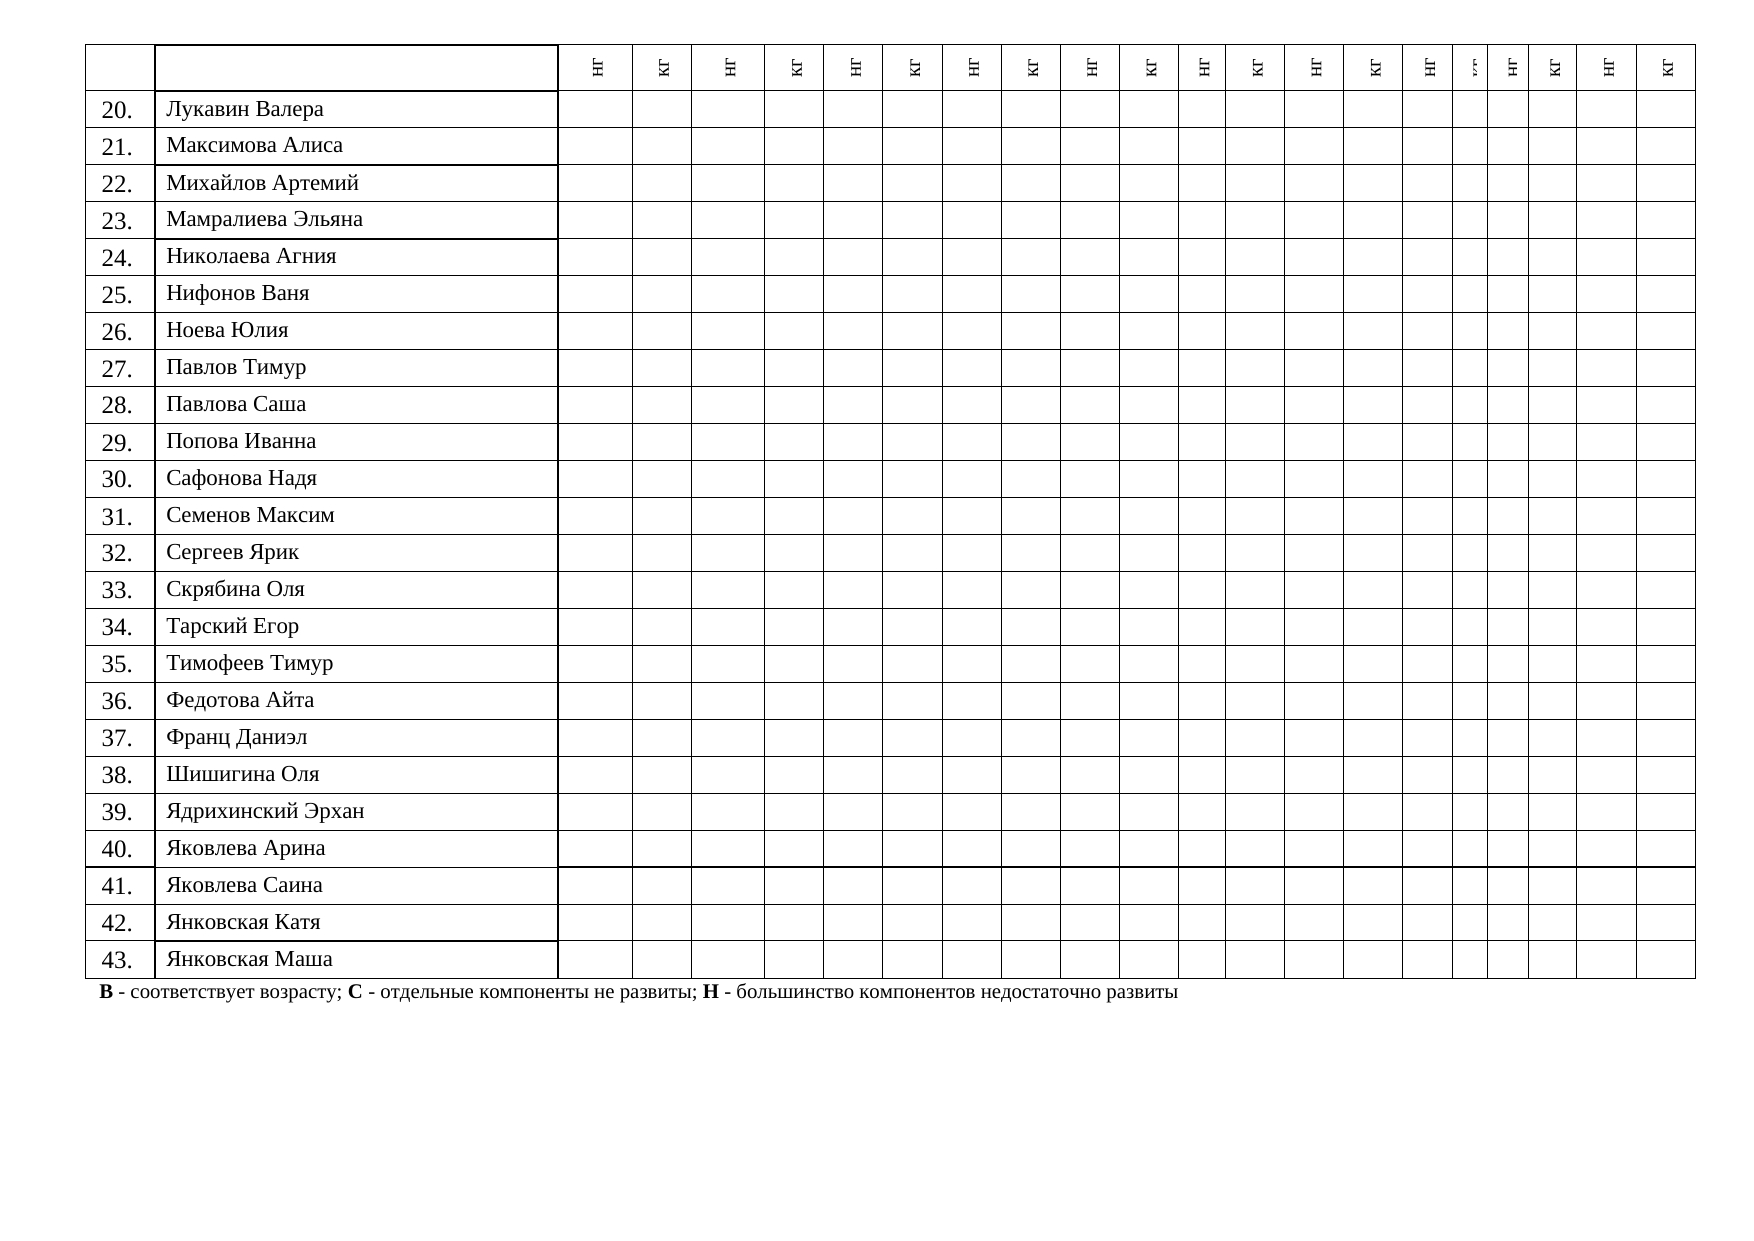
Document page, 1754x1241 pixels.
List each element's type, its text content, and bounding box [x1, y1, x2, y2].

table_cell Янковская Маша [156, 942, 557, 977]
table_cell [559, 313, 632, 349]
table_cell кг [633, 45, 691, 90]
table_cell [824, 387, 882, 423]
table_cell [86, 350, 154, 386]
table_cell [1226, 91, 1284, 127]
table_cell [692, 239, 764, 275]
table_cell [765, 313, 823, 349]
table_cell [824, 905, 882, 940]
table_cell [86, 498, 154, 534]
table_cell [1120, 498, 1178, 534]
table_cell [1529, 535, 1576, 571]
table_cell [1120, 313, 1178, 349]
table_cell [943, 572, 1001, 608]
table_cell [559, 535, 632, 571]
table_cell [692, 91, 764, 127]
table_cell Ноева Юлия [156, 313, 557, 349]
table_cell [559, 609, 632, 644]
table_cell [765, 165, 823, 201]
table_cell [1453, 535, 1487, 571]
table_cell кг [1226, 45, 1284, 90]
table_cell [1577, 941, 1636, 977]
table_cell нг [1061, 45, 1119, 90]
table_cell [765, 387, 823, 423]
table_cell [765, 720, 823, 756]
table_cell [1488, 720, 1528, 756]
table_cell [1120, 572, 1178, 608]
table_cell [633, 609, 691, 644]
table_cell [1061, 165, 1119, 201]
table_cell кг [1453, 45, 1487, 90]
table_cell [883, 350, 942, 386]
table_cell [1226, 572, 1284, 608]
table_cell [1120, 461, 1178, 497]
table_cell [1344, 461, 1402, 497]
table_cell [633, 461, 691, 497]
table_cell Николаева Агния [156, 240, 557, 275]
table_cell [1403, 646, 1452, 682]
table_cell [1120, 905, 1178, 940]
table_cell [633, 905, 691, 940]
table_cell [1637, 387, 1695, 423]
table_cell [1529, 757, 1576, 792]
table_cell [1529, 498, 1576, 534]
table_cell [1637, 720, 1695, 756]
table_cell [943, 461, 1001, 497]
table_cell [1577, 572, 1636, 608]
table_cell [1002, 905, 1060, 940]
table_cell [1285, 720, 1343, 756]
table_cell [824, 202, 882, 238]
table_cell [1344, 128, 1402, 164]
table_cell [86, 91, 154, 127]
table_cell [633, 535, 691, 571]
table_cell [1577, 831, 1636, 866]
table_cell [1344, 609, 1402, 644]
table_cell [1453, 276, 1487, 312]
table_cell [633, 91, 691, 127]
table_cell [1226, 128, 1284, 164]
table_cell [883, 646, 942, 682]
table_cell [1226, 831, 1284, 866]
table_cell [1226, 683, 1284, 718]
table_cell [1120, 609, 1178, 644]
table_cell [1403, 350, 1452, 386]
table_cell [943, 91, 1001, 127]
table_cell [765, 646, 823, 682]
table_cell [824, 941, 882, 977]
table_cell [1285, 794, 1343, 829]
table_cell [765, 498, 823, 534]
table_cell Павлов Тимур [156, 350, 557, 386]
table_cell [883, 498, 942, 534]
table_cell [1637, 128, 1695, 164]
table_cell [1285, 313, 1343, 349]
table_cell [1453, 683, 1487, 718]
table_cell [1403, 276, 1452, 312]
table_cell [943, 498, 1001, 534]
table_cell кг [1002, 45, 1060, 90]
table_cell [692, 941, 764, 977]
table_cell [1120, 424, 1178, 460]
table_cell [1453, 720, 1487, 756]
table_cell [1453, 461, 1487, 497]
table_cell [633, 239, 691, 275]
table_cell [1488, 276, 1528, 312]
table_cell [1285, 757, 1343, 792]
table_cell [559, 720, 632, 756]
table_cell [1120, 165, 1178, 201]
table_cell [943, 868, 1001, 903]
table_cell [883, 276, 942, 312]
table_cell [633, 831, 691, 866]
table_cell [1637, 202, 1695, 238]
table_cell [1061, 424, 1119, 460]
table_cell Янковская Катя [156, 905, 557, 940]
table_cell [1061, 572, 1119, 608]
table_cell [1577, 905, 1636, 940]
table_cell [1344, 313, 1402, 349]
table_cell [1061, 646, 1119, 682]
table_cell [1226, 350, 1284, 386]
table_cell [559, 941, 632, 977]
table_cell [1403, 202, 1452, 238]
table_cell [1577, 609, 1636, 644]
table_cell [1529, 609, 1576, 644]
table_cell [824, 720, 882, 756]
table_cell [1403, 461, 1452, 497]
table_cell [765, 831, 823, 866]
table_cell [86, 646, 154, 682]
table_cell [824, 794, 882, 829]
table_cell [883, 757, 942, 792]
table_cell Нифонов Ваня [156, 276, 557, 312]
table_cell [765, 683, 823, 718]
table_cell [943, 128, 1001, 164]
table_cell [1577, 535, 1636, 571]
table_cell [883, 424, 942, 460]
table_cell [1488, 831, 1528, 866]
table_cell [1453, 424, 1487, 460]
table_cell [1179, 91, 1225, 127]
table_cell [559, 165, 632, 201]
table_cell [1226, 794, 1284, 829]
table_cell [86, 128, 154, 164]
table_cell [1002, 202, 1060, 238]
table_cell [883, 868, 942, 903]
table_cell Михайлов Артемий [156, 166, 557, 201]
table_cell [1002, 239, 1060, 275]
table_cell [1403, 498, 1452, 534]
table_cell [559, 757, 632, 792]
table_cell [883, 165, 942, 201]
table_cell [765, 905, 823, 940]
table_cell [943, 905, 1001, 940]
table_cell [86, 941, 154, 977]
table_cell [1453, 313, 1487, 349]
table_cell [765, 128, 823, 164]
table_cell [1179, 535, 1225, 571]
table_cell [824, 683, 882, 718]
table_cell [1577, 202, 1636, 238]
table_cell [1403, 905, 1452, 940]
table_cell [883, 313, 942, 349]
table_cell [1061, 683, 1119, 718]
table_cell [824, 276, 882, 312]
table_cell [1453, 831, 1487, 866]
table_cell [1061, 276, 1119, 312]
table_cell [1344, 350, 1402, 386]
table_cell [1488, 609, 1528, 644]
table_cell [633, 868, 691, 903]
text В - соответствует возрасту; С - отдельные компоненты не развиты; Н - большинство компонентов недостаточно развиты [89, 979, 1683, 1003]
table_cell [1529, 646, 1576, 682]
table_cell [1179, 757, 1225, 792]
table_cell [1577, 794, 1636, 829]
table_cell Федотова Айта [156, 683, 557, 718]
table_cell [1061, 387, 1119, 423]
table_cell [559, 424, 632, 460]
table_cell [633, 572, 691, 608]
table_cell [943, 757, 1001, 792]
table_cell [1453, 905, 1487, 940]
table_cell [1529, 165, 1576, 201]
table_cell [1226, 165, 1284, 201]
table_cell [1002, 757, 1060, 792]
table_cell нг [1179, 45, 1225, 90]
table_cell Шишигина Оля [156, 757, 557, 792]
table_cell [86, 165, 154, 201]
table_cell [86, 609, 154, 644]
table_cell [1226, 646, 1284, 682]
table_cell [943, 276, 1001, 312]
table_cell [1577, 239, 1636, 275]
table_cell [824, 461, 882, 497]
table_cell [86, 720, 154, 756]
table_cell [1344, 387, 1402, 423]
table_cell [1488, 498, 1528, 534]
table_cell [692, 646, 764, 682]
table_cell [1285, 572, 1343, 608]
table_cell [1637, 424, 1695, 460]
table_cell [1577, 461, 1636, 497]
table_cell Ядрихинский Эрхан [156, 794, 557, 829]
table_cell [1002, 165, 1060, 201]
table_cell [883, 720, 942, 756]
table_cell [1120, 757, 1178, 792]
table_cell [1285, 128, 1343, 164]
table_cell [1179, 202, 1225, 238]
table_cell [1488, 313, 1528, 349]
table_cell [633, 313, 691, 349]
table_cell [1403, 387, 1452, 423]
table_cell [765, 202, 823, 238]
table_cell [943, 683, 1001, 718]
table_cell [692, 683, 764, 718]
table_cell [1637, 646, 1695, 682]
table_cell [559, 350, 632, 386]
table_cell [1403, 941, 1452, 977]
table_cell [824, 498, 882, 534]
table_cell [1061, 128, 1119, 164]
table_cell нг [943, 45, 1001, 90]
table_cell [1120, 91, 1178, 127]
table_cell [633, 794, 691, 829]
table_cell [1453, 91, 1487, 127]
table_cell [1529, 572, 1576, 608]
table_cell [633, 424, 691, 460]
table_cell [1637, 572, 1695, 608]
table_cell [1453, 128, 1487, 164]
table_cell [1226, 387, 1284, 423]
table_cell [883, 387, 942, 423]
table_cell [1344, 683, 1402, 718]
table_cell [559, 868, 632, 903]
table_cell [86, 276, 154, 312]
table_cell [1577, 757, 1636, 792]
table_cell [1637, 609, 1695, 644]
table_cell [883, 941, 942, 977]
table_cell [943, 239, 1001, 275]
table_cell [692, 165, 764, 201]
table_cell [633, 683, 691, 718]
table_cell [1637, 239, 1695, 275]
table_cell [692, 128, 764, 164]
table_cell [1002, 424, 1060, 460]
table_cell [692, 757, 764, 792]
table_cell [1285, 905, 1343, 940]
table_cell [559, 646, 632, 682]
table_cell [1637, 868, 1695, 903]
table_cell [1637, 276, 1695, 312]
table_cell [1577, 720, 1636, 756]
table_cell [1061, 868, 1119, 903]
table_cell [559, 387, 632, 423]
table_cell [1226, 941, 1284, 977]
table_cell [1061, 905, 1119, 940]
table_cell [1061, 941, 1119, 977]
table_cell [943, 202, 1001, 238]
table_cell кг [765, 45, 823, 90]
table_cell [1403, 794, 1452, 829]
table_cell [633, 757, 691, 792]
table_cell [765, 424, 823, 460]
table_cell [1453, 239, 1487, 275]
table_cell [1120, 350, 1178, 386]
table_cell [1120, 720, 1178, 756]
table_cell [824, 239, 882, 275]
table_cell [883, 128, 942, 164]
table_cell [1637, 683, 1695, 718]
table_cell [824, 313, 882, 349]
table_cell Яковлева Арина [156, 831, 557, 866]
table_cell [1488, 905, 1528, 940]
table_cell [883, 202, 942, 238]
table_cell [1285, 350, 1343, 386]
table_cell [633, 720, 691, 756]
table_cell [1285, 202, 1343, 238]
table_cell [692, 831, 764, 866]
table_cell [559, 794, 632, 829]
table_cell [824, 165, 882, 201]
table_cell [1344, 91, 1402, 127]
table_cell [1344, 794, 1402, 829]
table_cell [1285, 239, 1343, 275]
table_cell Мамралиева Эльяна [156, 202, 557, 238]
table_cell [1488, 128, 1528, 164]
table_cell [1061, 350, 1119, 386]
table_cell [86, 757, 154, 792]
table_cell [1529, 91, 1576, 127]
table_cell [1529, 128, 1576, 164]
table_cell [1061, 535, 1119, 571]
table_cell [824, 424, 882, 460]
table_cell [1529, 239, 1576, 275]
table_cell [1226, 239, 1284, 275]
table_cell [1120, 831, 1178, 866]
table_cell [943, 387, 1001, 423]
table_cell [1403, 572, 1452, 608]
table_cell Лукавин Валера [156, 92, 557, 127]
table_cell [692, 720, 764, 756]
table_cell [1344, 720, 1402, 756]
table_cell [1488, 424, 1528, 460]
table_cell [1529, 387, 1576, 423]
table_cell [1226, 905, 1284, 940]
table_cell [559, 276, 632, 312]
table_cell [1529, 868, 1576, 903]
table_cell [1061, 202, 1119, 238]
table_cell Скрябина Оля [156, 572, 557, 608]
table_cell [156, 46, 557, 90]
table_cell [1529, 720, 1576, 756]
table_cell [1179, 165, 1225, 201]
table_cell [559, 461, 632, 497]
table_cell [883, 239, 942, 275]
table_cell [1403, 868, 1452, 903]
table_cell [943, 535, 1001, 571]
table_cell [1488, 535, 1528, 571]
table_cell [86, 239, 154, 275]
table_cell [1285, 461, 1343, 497]
table_cell [1226, 202, 1284, 238]
table_cell кг [1120, 45, 1178, 90]
table_cell [1637, 757, 1695, 792]
table_cell [1179, 941, 1225, 977]
table_cell [1061, 498, 1119, 534]
table_cell [559, 572, 632, 608]
table_cell [1285, 424, 1343, 460]
table_cell [824, 868, 882, 903]
table_cell [1488, 794, 1528, 829]
table_cell [1577, 498, 1636, 534]
table_cell [1488, 91, 1528, 127]
table_cell [1002, 683, 1060, 718]
table_cell [824, 757, 882, 792]
table_cell [1226, 461, 1284, 497]
table_cell [1285, 941, 1343, 977]
table_cell [824, 128, 882, 164]
table_cell [1488, 461, 1528, 497]
table_cell [765, 276, 823, 312]
table_cell [1285, 831, 1343, 866]
table_cell [1179, 387, 1225, 423]
table_cell [1403, 313, 1452, 349]
table_cell [1344, 905, 1402, 940]
table_cell [824, 91, 882, 127]
table_cell [883, 794, 942, 829]
table_cell [1061, 720, 1119, 756]
table_cell [559, 905, 632, 940]
table_cell [1285, 646, 1343, 682]
table_cell Максимова Алиса [156, 128, 557, 164]
table_cell [633, 387, 691, 423]
table_cell [1002, 91, 1060, 127]
table_cell [559, 128, 632, 164]
table_cell [1344, 831, 1402, 866]
table_cell [1637, 350, 1695, 386]
table_cell [1488, 757, 1528, 792]
table_cell [765, 941, 823, 977]
table_cell [1529, 941, 1576, 977]
table_cell [692, 868, 764, 903]
table_cell [1120, 941, 1178, 977]
table_cell [1637, 941, 1695, 977]
table_cell [883, 572, 942, 608]
table_cell [86, 313, 154, 349]
table_cell [1637, 831, 1695, 866]
table_cell [765, 350, 823, 386]
table_cell нг [559, 45, 632, 90]
table_cell [1285, 165, 1343, 201]
table_cell [1285, 683, 1343, 718]
table_cell [1453, 387, 1487, 423]
table_cell [1179, 609, 1225, 644]
table_cell [1226, 609, 1284, 644]
table_cell [1226, 313, 1284, 349]
table_cell [1529, 831, 1576, 866]
table_cell [86, 535, 154, 571]
table_cell [1179, 572, 1225, 608]
table_cell [633, 202, 691, 238]
table_cell [943, 609, 1001, 644]
table_cell [1002, 609, 1060, 644]
table_cell [1488, 387, 1528, 423]
table_cell [1285, 609, 1343, 644]
table_cell [692, 794, 764, 829]
table_cell [883, 831, 942, 866]
table_cell [1120, 128, 1178, 164]
table_cell [1002, 387, 1060, 423]
table_cell [633, 165, 691, 201]
table_cell [1226, 757, 1284, 792]
table_cell [559, 91, 632, 127]
table_cell [1577, 91, 1636, 127]
table_cell [824, 609, 882, 644]
table_cell [1403, 91, 1452, 127]
table_cell [1488, 646, 1528, 682]
table_cell [1453, 202, 1487, 238]
table_cell [1488, 350, 1528, 386]
table_cell [1120, 387, 1178, 423]
table_cell [1453, 609, 1487, 644]
table_cell [1002, 498, 1060, 534]
table_cell [943, 941, 1001, 977]
table_cell [1403, 128, 1452, 164]
table_cell [1344, 941, 1402, 977]
table_cell [1120, 683, 1178, 718]
table_cell [1403, 609, 1452, 644]
table_cell [883, 905, 942, 940]
table_cell [1002, 535, 1060, 571]
table_cell [692, 387, 764, 423]
table_cell [943, 350, 1001, 386]
table_cell [1344, 498, 1402, 534]
table_cell [559, 831, 632, 866]
table_cell Павлова Саша [156, 387, 557, 423]
table_cell [1488, 572, 1528, 608]
table_cell [943, 646, 1001, 682]
table_cell [1179, 313, 1225, 349]
table_cell [1577, 683, 1636, 718]
table_cell [1529, 905, 1576, 940]
table_cell [1226, 535, 1284, 571]
table_cell [86, 461, 154, 497]
table_cell [765, 868, 823, 903]
table_cell [1061, 239, 1119, 275]
table_cell [86, 202, 154, 238]
table_cell нг [1285, 45, 1343, 90]
table_cell [1179, 350, 1225, 386]
table_cell [1226, 424, 1284, 460]
table_cell [86, 45, 154, 90]
table_cell [1120, 794, 1178, 829]
table_cell [1529, 461, 1576, 497]
table_cell [1637, 313, 1695, 349]
table_cell [1179, 720, 1225, 756]
table_cell Семенов Максим [156, 498, 557, 534]
table_cell [86, 794, 154, 829]
table_cell [943, 831, 1001, 866]
table_cell [1226, 498, 1284, 534]
table_cell [765, 535, 823, 571]
table_cell [1488, 683, 1528, 718]
table_cell [1120, 276, 1178, 312]
table_cell [86, 387, 154, 423]
table_cell [559, 498, 632, 534]
table_cell [1403, 535, 1452, 571]
table_cell [633, 498, 691, 534]
table_cell [1577, 350, 1636, 386]
table_cell [824, 831, 882, 866]
table_cell [1120, 202, 1178, 238]
table_cell [1453, 646, 1487, 682]
table_cell [1529, 276, 1576, 312]
table_cell [1403, 165, 1452, 201]
table_cell [1002, 941, 1060, 977]
table_cell [1344, 757, 1402, 792]
table_cell нг [824, 45, 882, 90]
table_cell [86, 831, 154, 866]
table_cell [1120, 239, 1178, 275]
table_cell [1453, 757, 1487, 792]
table_cell [1179, 905, 1225, 940]
table_cell [1453, 498, 1487, 534]
table_cell [633, 941, 691, 977]
table_cell нг [1577, 45, 1636, 90]
table_cell [765, 461, 823, 497]
table_cell [1403, 720, 1452, 756]
table_cell [943, 313, 1001, 349]
table_cell [1061, 461, 1119, 497]
table_cell [692, 313, 764, 349]
table_cell [1577, 165, 1636, 201]
table_cell [1529, 202, 1576, 238]
table_cell [1179, 239, 1225, 275]
table_cell [824, 350, 882, 386]
table_cell [1120, 868, 1178, 903]
table_cell [559, 202, 632, 238]
table_cell [1403, 683, 1452, 718]
table_cell [1403, 239, 1452, 275]
table_cell [943, 424, 1001, 460]
table_cell [1002, 128, 1060, 164]
table_cell [1226, 868, 1284, 903]
table_cell [1179, 868, 1225, 903]
table_cell [1344, 868, 1402, 903]
table_cell [1344, 646, 1402, 682]
table_cell [1637, 498, 1695, 534]
table_cell [765, 572, 823, 608]
table_cell [883, 609, 942, 644]
table_cell Яковлева Саина [156, 868, 557, 903]
table_cell [1453, 868, 1487, 903]
table_cell [1285, 868, 1343, 903]
table_cell [1344, 165, 1402, 201]
table_cell кг [883, 45, 942, 90]
table_cell нг [692, 45, 764, 90]
table_cell [692, 276, 764, 312]
table_cell [1179, 794, 1225, 829]
table_cell [1344, 572, 1402, 608]
table_cell [1002, 461, 1060, 497]
table_cell [883, 535, 942, 571]
table_cell [692, 461, 764, 497]
table_cell [1403, 831, 1452, 866]
table_cell [1344, 239, 1402, 275]
table_cell нг [1488, 45, 1528, 90]
table_cell [1453, 165, 1487, 201]
table_cell [1061, 313, 1119, 349]
table_cell [1529, 683, 1576, 718]
table_cell [943, 794, 1001, 829]
table_cell [1344, 276, 1402, 312]
table_cell [765, 609, 823, 644]
table_cell [1002, 794, 1060, 829]
table_cell [1453, 572, 1487, 608]
table_cell [1120, 535, 1178, 571]
table_cell [765, 757, 823, 792]
table_cell [86, 683, 154, 718]
table_cell [1061, 794, 1119, 829]
table_cell [1488, 239, 1528, 275]
table_cell [1061, 757, 1119, 792]
table_cell [1577, 868, 1636, 903]
table_cell [765, 239, 823, 275]
table_cell кг [1529, 45, 1576, 90]
table_cell [1002, 572, 1060, 608]
table_cell [692, 202, 764, 238]
table_cell [1453, 794, 1487, 829]
table_cell [692, 905, 764, 940]
table_cell [883, 91, 942, 127]
table_cell [765, 794, 823, 829]
table_cell [1179, 831, 1225, 866]
table_cell [86, 868, 154, 903]
table_cell [1061, 91, 1119, 127]
table_cell кг [1344, 45, 1402, 90]
table_cell [1637, 535, 1695, 571]
table_cell [943, 720, 1001, 756]
table_cell [1120, 646, 1178, 682]
table_cell [633, 350, 691, 386]
table_cell [1529, 424, 1576, 460]
table_cell [1002, 646, 1060, 682]
table_cell [1453, 941, 1487, 977]
table_cell [824, 535, 882, 571]
table_cell нг [1403, 45, 1452, 90]
table_cell [883, 461, 942, 497]
table_cell [1488, 165, 1528, 201]
table_cell Тарский Егор [156, 609, 557, 644]
table_cell [1061, 831, 1119, 866]
table_cell [1179, 276, 1225, 312]
table_cell [1002, 831, 1060, 866]
table_cell [1344, 202, 1402, 238]
table_cell [1577, 646, 1636, 682]
table_cell [1179, 424, 1225, 460]
table_cell [1529, 794, 1576, 829]
table_cell кг [1637, 45, 1695, 90]
table_cell [1285, 535, 1343, 571]
table_cell [1002, 868, 1060, 903]
table_cell [1179, 646, 1225, 682]
table_cell [1637, 905, 1695, 940]
table_cell [1637, 461, 1695, 497]
table_cell [633, 128, 691, 164]
table_cell [1488, 202, 1528, 238]
table_cell [1637, 794, 1695, 829]
table_cell [1285, 387, 1343, 423]
table_cell Сафонова Надя [156, 461, 557, 497]
table_cell [1285, 276, 1343, 312]
table_cell [1529, 313, 1576, 349]
table_cell [559, 239, 632, 275]
table_cell Сергеев Ярик [156, 535, 557, 571]
table_cell [943, 165, 1001, 201]
table_cell [1577, 424, 1636, 460]
table_cell [1577, 313, 1636, 349]
table_cell [1002, 276, 1060, 312]
table_cell [1226, 276, 1284, 312]
table_cell [1179, 498, 1225, 534]
table_cell [692, 572, 764, 608]
table_cell [1577, 387, 1636, 423]
table_cell Франц Даниэл [156, 720, 557, 756]
table_cell Тимофеев Тимур [156, 646, 557, 682]
table_cell [633, 276, 691, 312]
table_cell [824, 646, 882, 682]
table_cell [883, 683, 942, 718]
table_cell [824, 572, 882, 608]
table_cell [1488, 941, 1528, 977]
table_cell [86, 905, 154, 940]
table_cell [692, 535, 764, 571]
table_cell [692, 424, 764, 460]
table_cell [1002, 350, 1060, 386]
table_cell [1577, 128, 1636, 164]
table_cell [1179, 683, 1225, 718]
table_cell [1403, 757, 1452, 792]
table_cell [1453, 350, 1487, 386]
table_cell [1577, 276, 1636, 312]
table_cell [1285, 498, 1343, 534]
table_cell [1488, 868, 1528, 903]
table_cell [86, 424, 154, 460]
table_cell [1061, 609, 1119, 644]
table_cell [1403, 424, 1452, 460]
table_cell [1344, 424, 1402, 460]
table_cell [692, 498, 764, 534]
table_cell [692, 609, 764, 644]
table_cell [1529, 350, 1576, 386]
table_cell [1226, 720, 1284, 756]
table_cell [86, 572, 154, 608]
table_cell [559, 683, 632, 718]
table_cell [692, 350, 764, 386]
table_cell [1285, 91, 1343, 127]
table_cell [633, 646, 691, 682]
table_cell [1179, 461, 1225, 497]
table_cell [1002, 720, 1060, 756]
table_cell [1637, 91, 1695, 127]
table_cell [1002, 313, 1060, 349]
table_cell [1637, 165, 1695, 201]
table_cell [1344, 535, 1402, 571]
table_cell Попова Иванна [156, 424, 557, 460]
table_cell [765, 91, 823, 127]
table_cell [1179, 128, 1225, 164]
